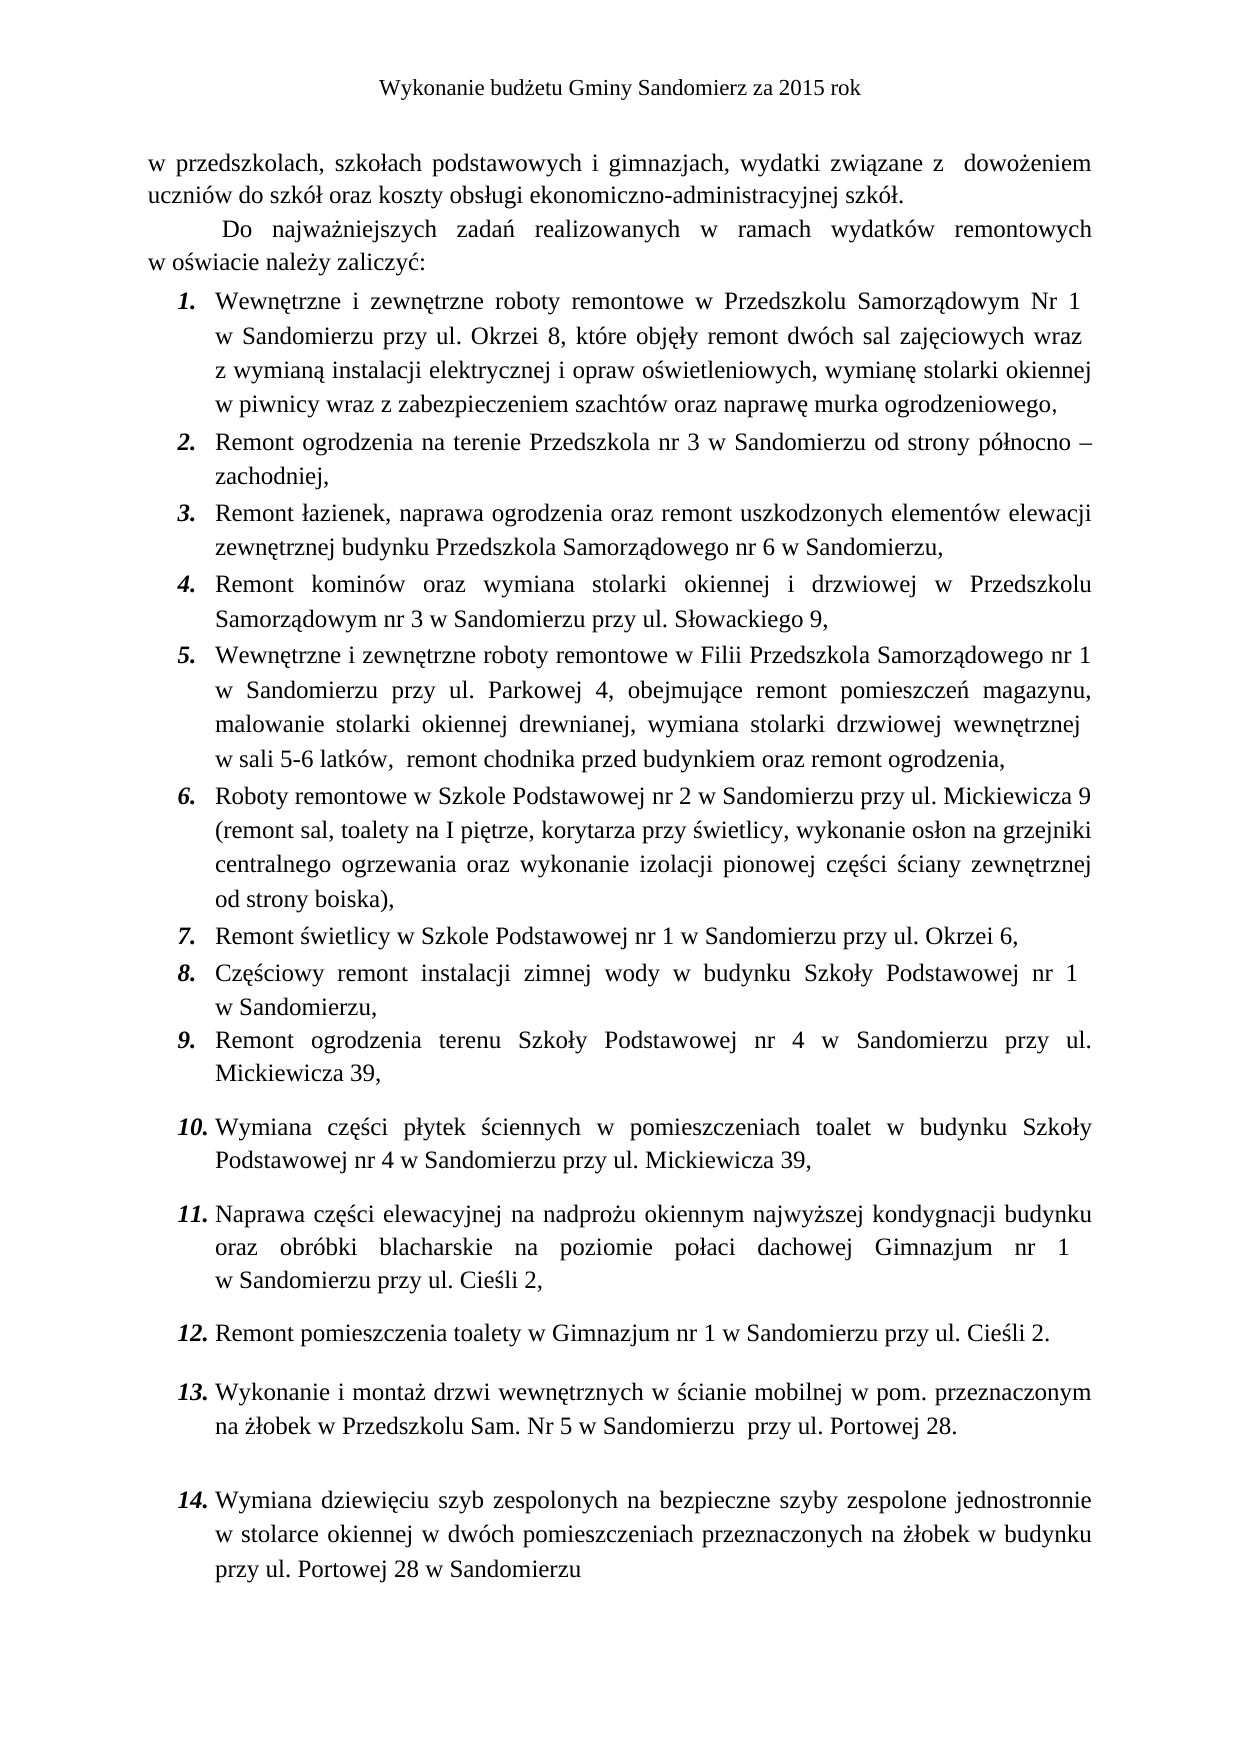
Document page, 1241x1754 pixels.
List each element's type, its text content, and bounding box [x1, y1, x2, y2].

list Wymiana części płytek ściennych w pomieszczeniach toalet w budynku Szkoły Podstawowej nr 4 w Sandomierzu przy ul. Mickiewicza 39, [177, 1112, 1093, 1173]
list Remont ogrodzenia terenu Szkoły Podstawowej nr 4 w Sandomierzu przy ul. Mickiewicza 39, [177, 1025, 1093, 1087]
list Remont ogrodzenia na terenie Przedszkola nr 3 w Sandomierzu od strony północno – zachodniej, [177, 422, 1093, 491]
list Częściowy remont instalacji zimnej wody w budynku Szkoły Podstawowej nr 1 w Sandomierzu, [177, 954, 1093, 1022]
list Naprawa części elewacyjnej na nadprożu okiennym najwyższej kondygnacji budynku oraz obróbki blacharskie na poziomie połaci dachowej Gimnazjum nr 1 w Sandomierzu przy ul. Cieśli 2, [177, 1199, 1093, 1293]
list Remont łazienek, naprawa ogrodzenia oraz remont uszkodzonych elementów elewacji zewnętrznej budynku Przedszkola Samorządowego nr 6 w Sandomierzu, [177, 494, 1093, 562]
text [148, 148, 1093, 209]
list Roboty remontowe w Szkole Podstawowej nr 2 w Sandomierzu przy ul. Mickiewicza 9 (remont sal, toalety na I piętrze, korytarza przy świetlicy, wykonanie osłon na grzejniki centralnego ogrzewania oraz wykonanie izolacji pionowej części ściany zewnętrznej od strony boiska), [177, 777, 1093, 914]
text Do najważniejszych zadań realizowanych w ramach wydatków remontowych w oświacie należy zaliczyć: [148, 214, 1093, 275]
list Remont pomieszczenia toalety w Gimnazjum nr 1 w Sandomierzu przy ul. Cieśli 2. [177, 1318, 1093, 1347]
list Wymiana dziewięciu szyb zespolonych na bezpieczne szyby zespolone jednostronnie w stolarce okiennej w dwóch pomieszczeniach przeznaczonych na żłobek w budynku przy ul. Portowej 28 w Sandomierzu [177, 1481, 1093, 1584]
list Wewnętrzne i zewnętrzne roboty remontowe w Filii Przedszkola Samorządowego nr 1 w Sandomierzu przy ul. Parkowej 4, obejmujące remont pomieszczeń magazynu, malowanie stolarki okiennej drewnianej, wymiana stolarki drzwiowej wewnętrznej w sali 5-6 latków, remont chodnika przed budynkiem oraz remont ogrodzenia, [177, 636, 1093, 774]
list Remont kominów oraz wymiana stolarki okiennej i drzwiowej w Przedszkolu Samorządowym nr 3 w Sandomierzu przy ul. Słowackiego 9, [177, 565, 1093, 634]
list Remont świetlicy w Szkole Podstawowej nr 1 w Sandomierzu przy ul. Okrzei 6, [177, 917, 1093, 951]
list Wykonanie i montaż drzwi wewnętrznych w ścianie mobilnej w pom. przeznaczonym na żłobek w Przedszkolu Sam. Nr 5 w Sandomierzu przy ul. Portowej 28. [177, 1372, 1093, 1441]
list Wewnętrzne i zewnętrzne roboty remontowe w Przedszkolu Samorządowym Nr 1 w Sandomierzu przy ul. Okrzei 8, które objęły remont dwóch sal zajęciowych wraz z wymianą instalacji elektrycznej i opraw oświetleniowych, wymianę stolarki okiennej w piwnicy wraz z zabezpieczeniem szachtów oraz naprawę murka ogrodzeniowego, [177, 282, 1093, 420]
